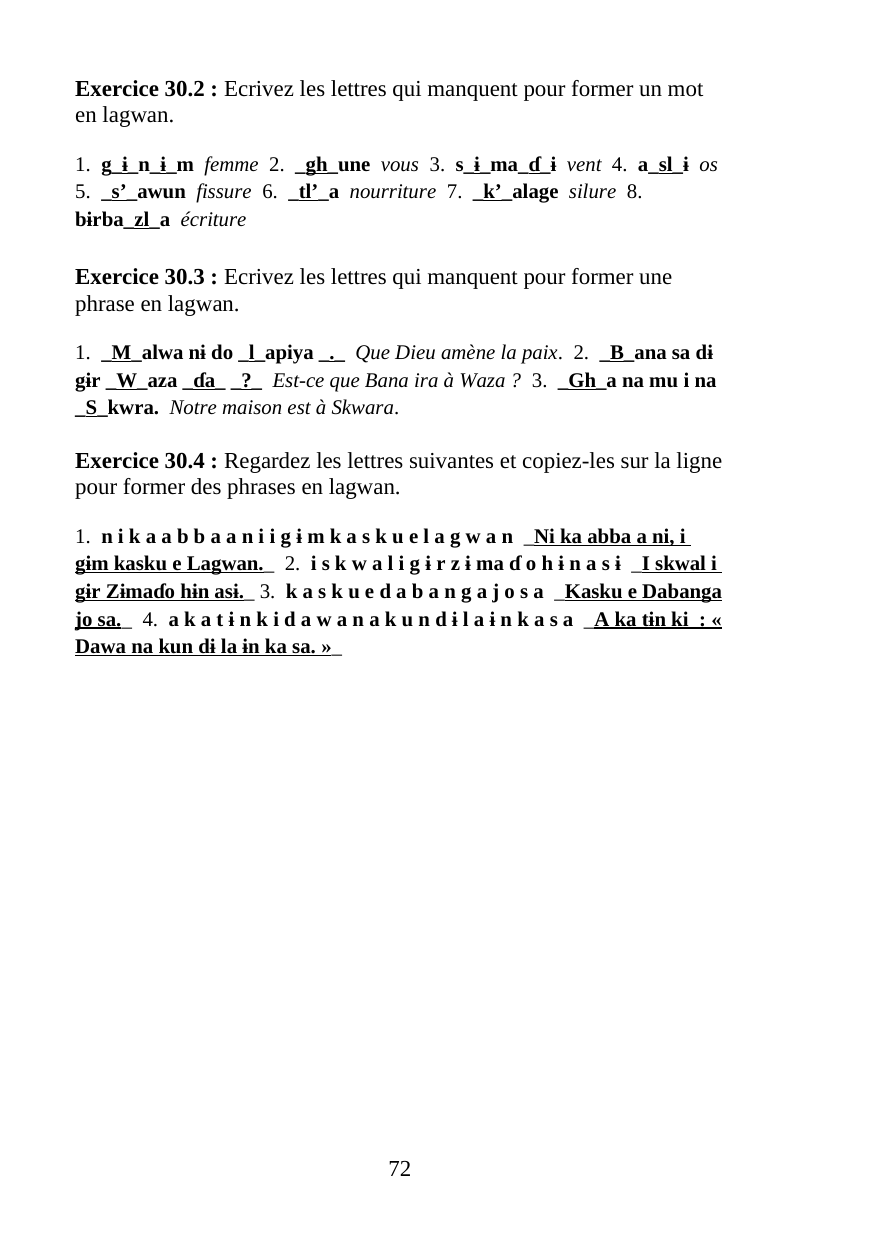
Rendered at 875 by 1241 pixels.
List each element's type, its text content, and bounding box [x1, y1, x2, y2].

text Exercice 30.3 : Ecrivez les lettres qui manquent pour former une phrase en lagwan. [75, 263, 724, 316]
text Exercice 30.4 : Regardez les lettres suivantes et copiez-les sur la ligne pour former des phrases en lagwan. [75, 447, 724, 500]
text 1. _M_alwa nɨ do _l_apiya _._ Que Dieu amène la paix. 2. _B_ana sa dɨ gɨr _W_aza _ɗa_ _?_ Est-ce que Bana ira à Waza ? 3. _Gh_a na mu i na _S_kwra. Notre maison est à Skwara. [75, 340, 724, 419]
text 1. n i k a a b b a a n i i g ɨ m k a s k u e l a g w a n _Ni ka abba a ni, i gɨm kasku e Lagwan._ 2. i s k w a l i g ɨ r z ɨ ma ɗ o h ɨ n a s ɨ _I skwal i gɨr Zɨmaɗo hɨn asɨ._ 3. k a s k u e d a b a n g a j o s a _Kasku e Dabanga jo sa._ 4. a k a t ɨ n k i d a w a n a k u n d ɨ l a ɨ n k a s a _A ka tɨn ki : « Dawa na kun dɨ la ɨn ka sa. »_ [75, 524, 724, 658]
text 1. g_ɨ_n_ɨ_m femme 2. _gh_une vous 3. s_ɨ_ma_ɗ_ɨ vent 4. a_sl_ɨ os 5. _sʼ_awun fissure 6. _tlʼ_a nourriture 7. _kʼ_alage silure 8. bɨrba_zl_a écriture [75, 152, 724, 231]
text Exercice 30.2 : Ecrivez les lettres qui manquent pour former un mot en lagwan. [75, 75, 724, 128]
